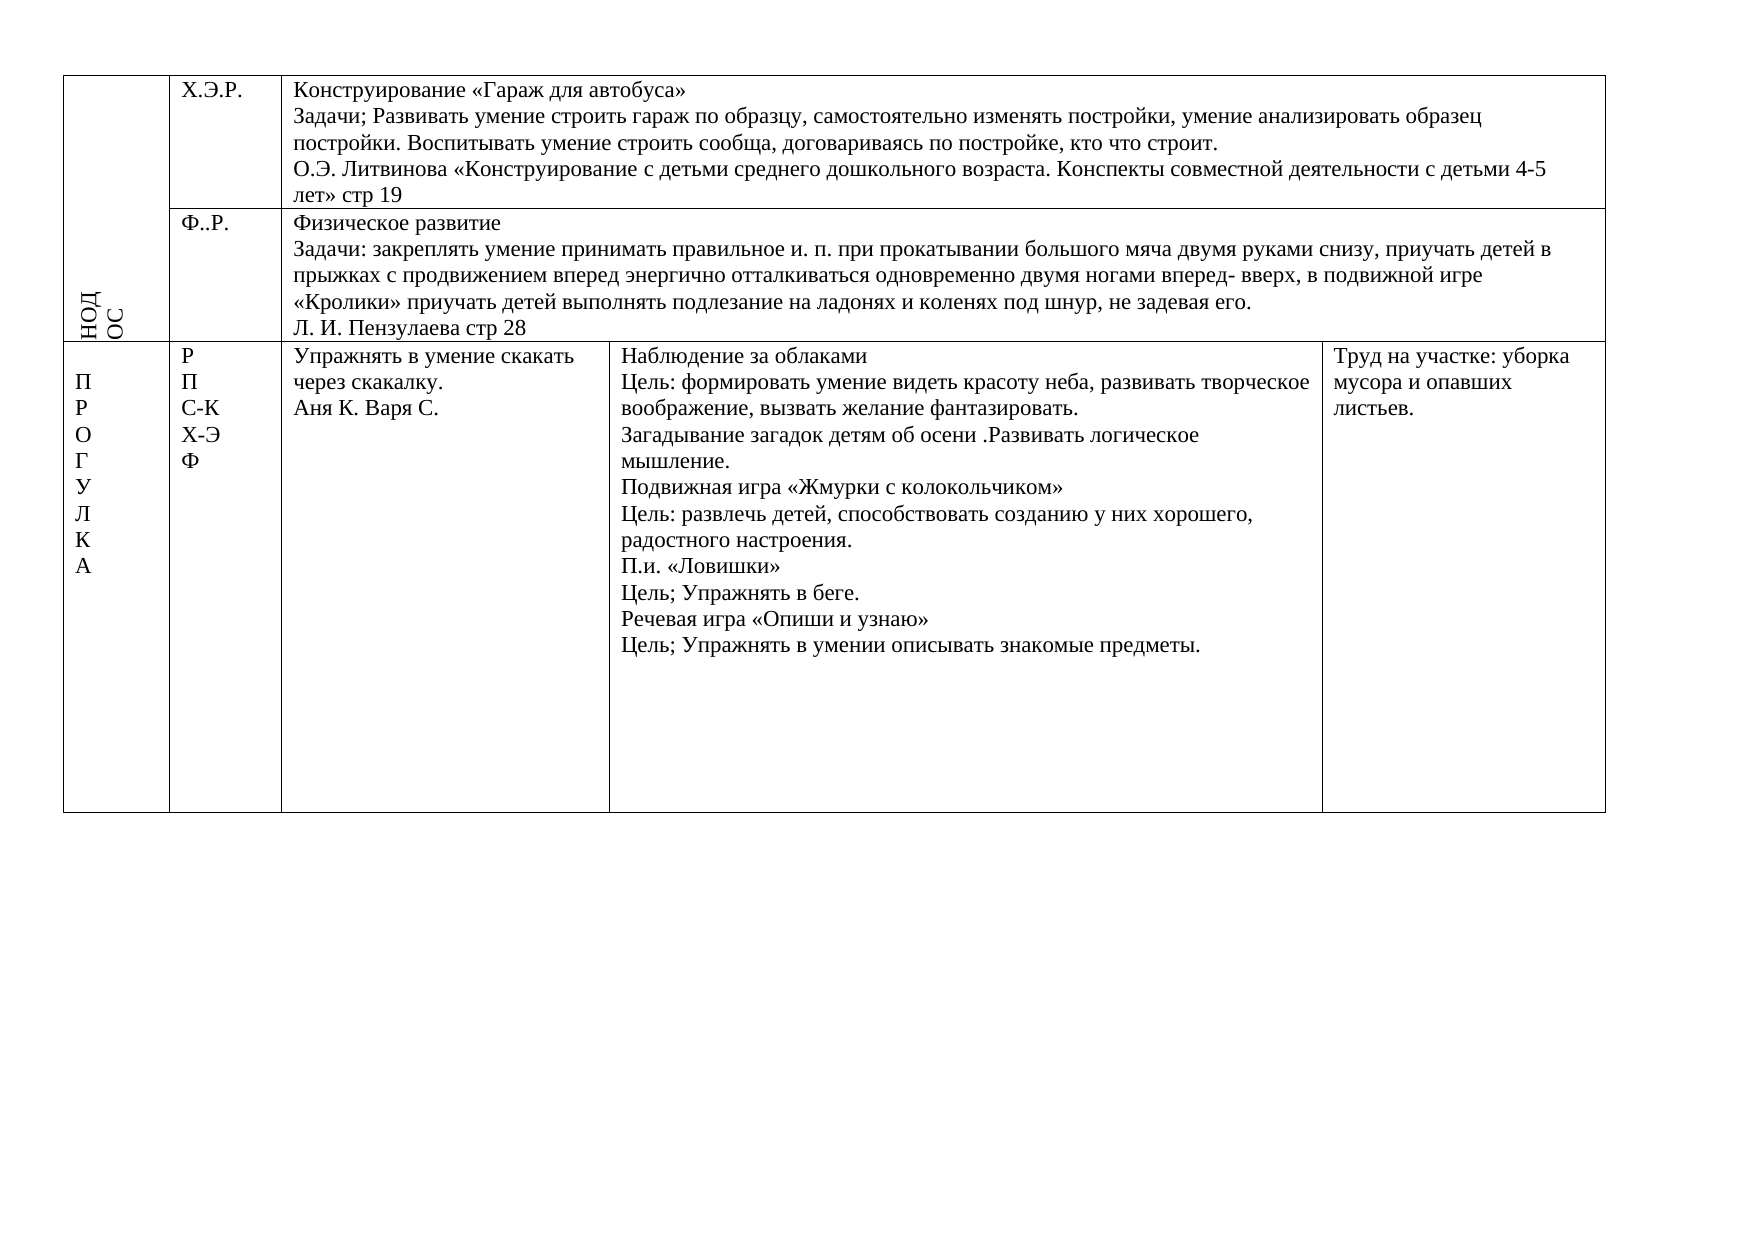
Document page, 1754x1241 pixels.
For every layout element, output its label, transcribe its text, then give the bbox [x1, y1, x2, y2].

table_cell Х.Э.Р. [170, 76, 281, 208]
table_cell Р П С-К Х-Э Ф [170, 342, 281, 812]
table_cell Ф..Р. [170, 209, 281, 341]
table_cell Труд на участке: уборка мусора и опавших листьев. [1323, 342, 1605, 812]
table_cell Наблюдение за облаками Цель: формировать умение видеть красоту неба, развивать творческое воображение, вызвать желание фантазировать. Загадывание загадок детям об осени .Развивать логическое мышление. Подвижная игра «Жмурки с колокольчиком» Цель: развлечь детей, способствовать созданию у них хорошего, радостного настроения. П.и. «Ловишки» Цель; Упражнять в беге. Речевая игра «Опиши и узнаю» Цель; Упражнять в умении описывать знакомые предметы. [610, 342, 1322, 812]
table_cell Физическое развитие Задачи: закреплять умение принимать правильное и. п. при прокатывании большого мяча двумя руками снизу, приучать детей в прыжках с продвижением вперед энергично отталкиваться одновременно двумя ногами вперед- вверх, в подвижной игре «Кролики» приучать детей выполнять подлезание на ладонях и коленях под шнур, не задевая его. Л. И. Пензулаева стр 28 [282, 209, 1605, 341]
table_cell Конструирование «Гараж для автобуса» Задачи; Развивать умение строить гараж по образцу, самостоятельно изменять постройки, умение анализировать образец постройки. Воспитывать умение строить сообща, договариваясь по постройке, кто что строит. О.Э. Литвинова «Конструирование с детьми среднего дошкольного возраста. Конспекты совместной деятельности с детьми 4-5 лет» стр 19 [282, 76, 1605, 208]
table_cell П Р О Г У Л К А В Е Ч Е Р [64, 342, 169, 812]
table_cell Упражнять в умение скакать через скакалку. Аня К. Варя С. [282, 342, 609, 812]
table_cell НОД ОС [64, 76, 169, 341]
